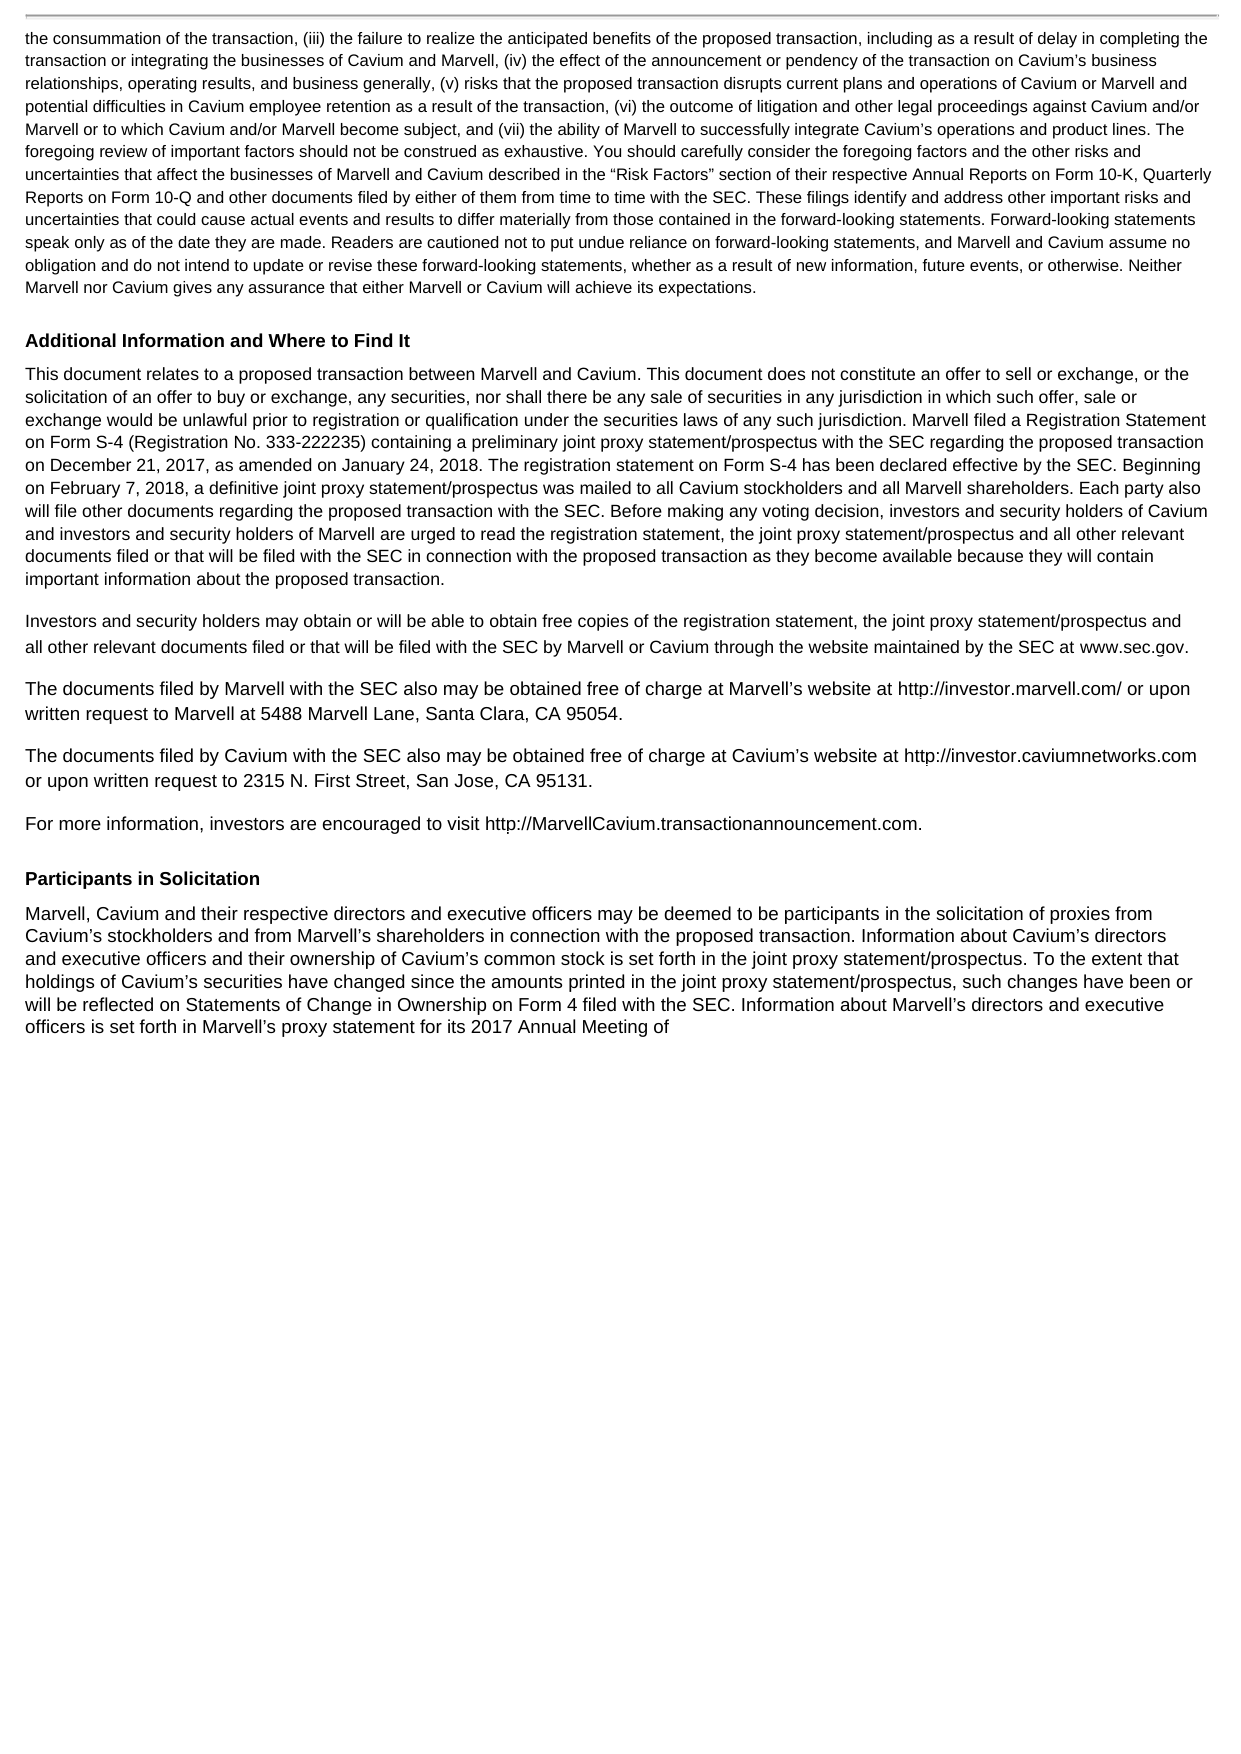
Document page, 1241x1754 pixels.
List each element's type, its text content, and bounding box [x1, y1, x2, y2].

text Marvell, Cavium and their respective directors and executive officers may be deemed to be participants in the solicitation of proxies from Cavium’s stockholders and from Marvell’s shareholders in connection with the proposed transaction. Information about Cavium’s directors and executive officers and their ownership of Cavium’s common stock is set forth in the joint proxy statement/prospectus. To the extent that holdings of Cavium’s securities have changed since the amounts printed in the joint proxy statement/prospectus, such changes have been or will be reflected on Statements of Change in Ownership on Form 4 filed with the SEC. Information about Marvell’s directors and executive officers is set forth in Marvell’s proxy statement for its 2017 Annual Meeting of [25, 902, 1197, 1038]
picture [23, 14, 1220, 21]
text The documents filed by Cavium with the SEC also may be obtained free of charge at Cavium’s website at http://investor.caviumnetworks.com or upon written request to 2315 N. First Street, San Jose, CA 95131. [25, 745, 1215, 791]
text Participants in Solicitation [25, 868, 1215, 890]
text The documents filed by Marvell with the SEC also may be obtained free of charge at Marvell’s website at http://investor.marvell.com/ or upon written request to Marvell at 5488 Marvell Lane, Santa Clara, CA 95054. [25, 678, 1211, 724]
text the consummation of the transaction, (iii) the failure to realize the anticipated benefits of the proposed transaction, including as a result of delay in completing the transaction or integrating the businesses of Cavium and Marvell, (iv) the effect of the announcement or pendency of the transaction on Cavium’s business relationships, operating results, and business generally, (v) risks that the proposed transaction disrupts current plans and operations of Cavium or Marvell and potential difficulties in Cavium employee retention as a result of the transaction, (vi) the outcome of litigation and other legal proceedings against Cavium and/or Marvell or to which Cavium and/or Marvell become subject, and (vii) the ability of Marvell to successfully integrate Cavium’s operations and product lines. The foregoing review of important factors should not be construed as exhaustive. You should carefully consider the foregoing factors and the other risks and uncertainties that affect the businesses of Marvell and Cavium described in the “Risk Factors” section of their respective Annual Reports on Form 10-K, Quarterly Reports on Form 10-Q and other documents filed by either of them from time to time with the SEC. These filings identify and address other important risks and uncertainties that could cause actual events and results to differ materially from those contained in the forward-looking statements. Forward-looking statements speak only as of the date they are made. Readers are cautioned not to put undue reliance on forward-looking statements, and Marvell and Cavium assume no obligation and do not intend to update or revise these forward-looking statements, whether as a result of new information, future events, or otherwise. Neither Marvell nor Cavium gives any assurance that either Marvell or Cavium will achieve its expectations. [25, 28, 1213, 297]
text Additional Information and Where to Find It [25, 329, 1215, 351]
text This document relates to a proposed transaction between Marvell and Cavium. This document does not constitute an offer to sell or exchange, or the solicitation of an offer to buy or exchange, any securities, nor shall there be any sale of securities in any jurisdiction in which such offer, sale or exchange would be unlawful prior to registration or qualification under the securities laws of any such jurisdiction. Marvell filed a Registration Statement on Form S-4 (Registration No. 333-222235) containing a preliminary joint proxy statement/prospectus with the SEC regarding the proposed transaction on December 21, 2017, as amended on January 24, 2018. The registration statement on Form S-4 has been declared effective by the SEC. Beginning on February 7, 2018, a definitive joint proxy statement/prospectus was mailed to all Cavium stockholders and all Marvell shareholders. Each party also will file other documents regarding the proposed transaction with the SEC. Before making any voting decision, investors and security holders of Cavium and investors and security holders of Marvell are urged to read the registration statement, the joint proxy statement/prospectus and all other relevant documents filed or that will be filed with the SEC in connection with the proposed transaction as they become available because they will contain important information about the proposed transaction. [25, 364, 1209, 589]
text Investors and security holders may obtain or will be able to obtain free copies of the registration statement, the joint proxy statement/prospectus and all other relevant documents filed or that will be filed with the SEC by Marvell or Cavium through the website maintained by the SEC at www.sec.gov. [25, 610, 1203, 657]
text For more information, investors are encouraged to visit http://MarvellCavium.transactionannouncement.com. [25, 812, 1215, 834]
